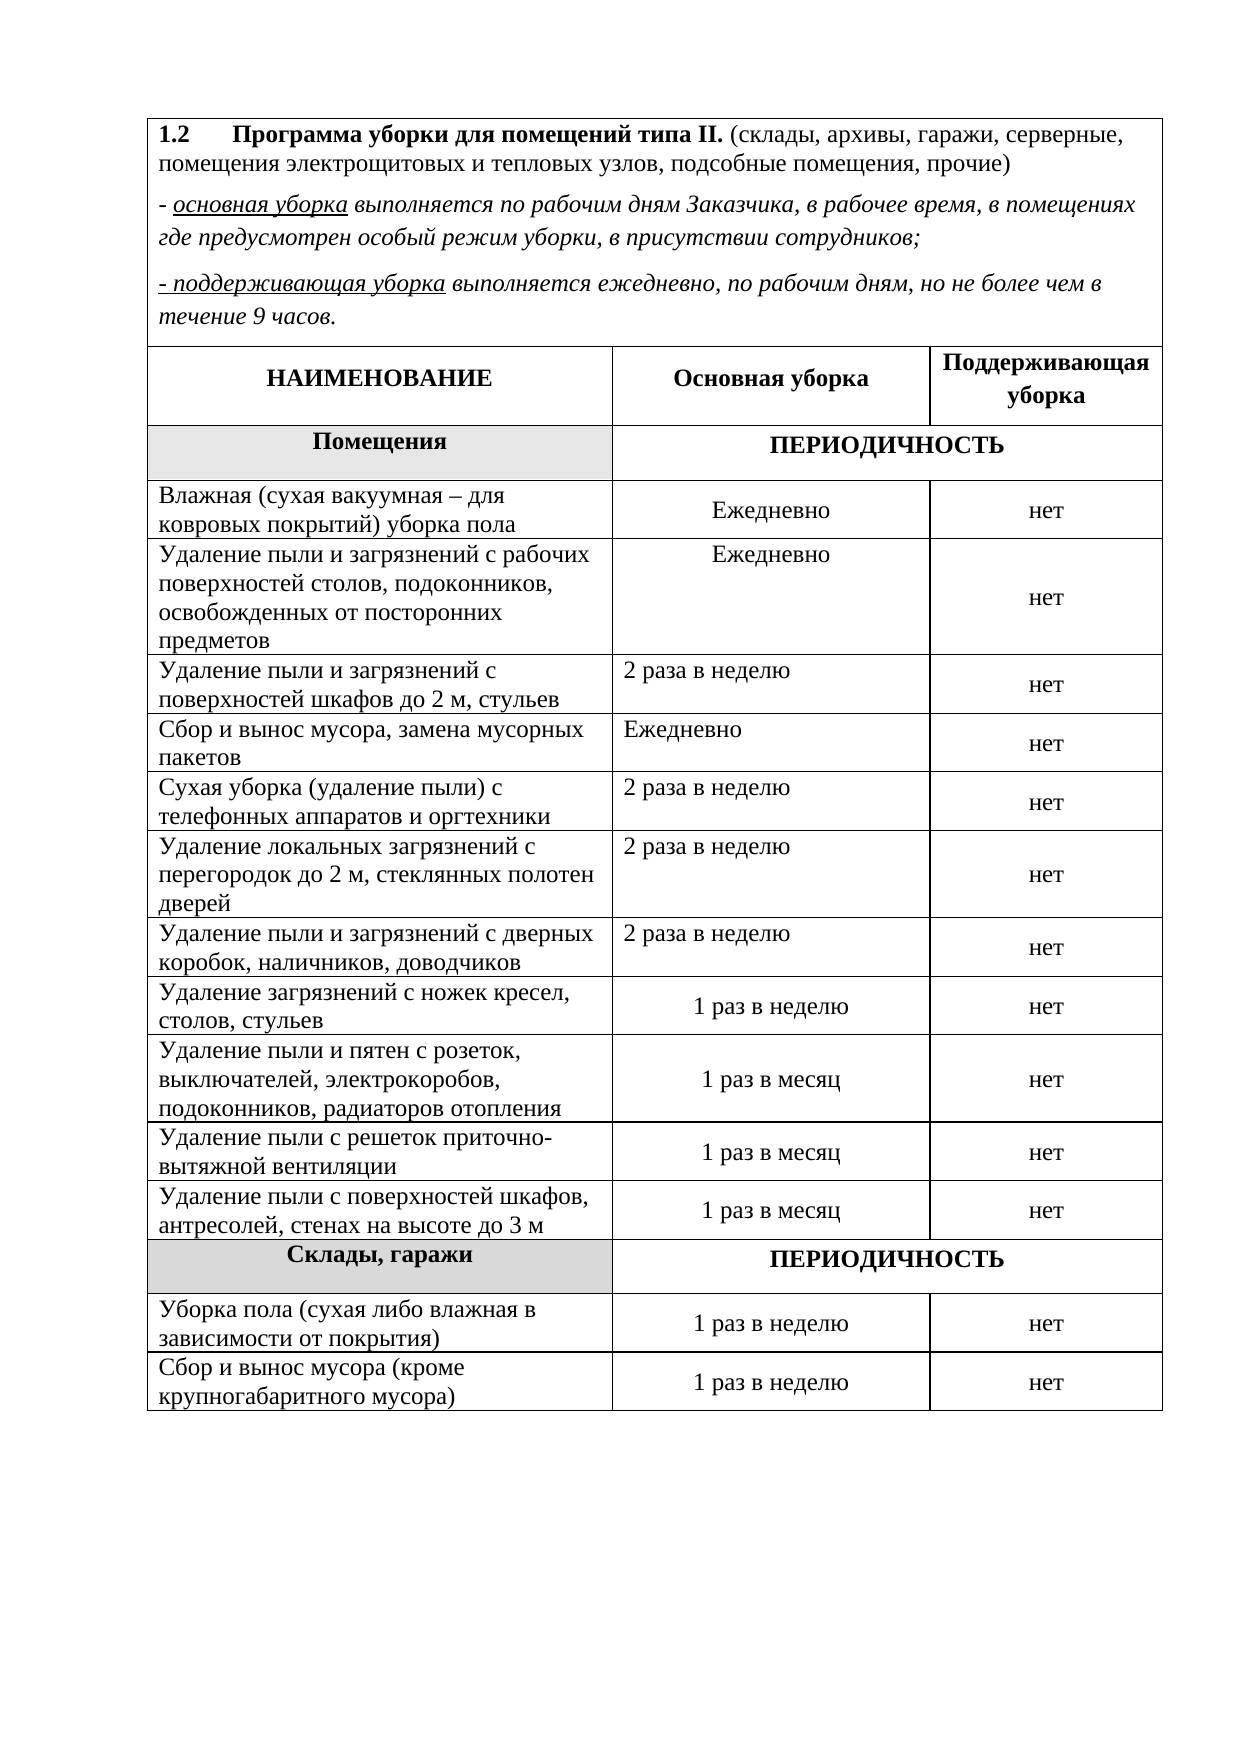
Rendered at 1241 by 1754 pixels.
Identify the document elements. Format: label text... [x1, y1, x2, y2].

table_cell Ежедневно [613, 481, 929, 538]
table_cell Влажная (сухая вакуумная – для ковровых покрытий) уборка пола [148, 481, 612, 538]
table_cell Основная уборка [613, 347, 929, 425]
table_cell Сбор и вынос мусора, замена мусорных пакетов [148, 714, 612, 771]
table_cell нет [931, 918, 1162, 976]
table_cell нет [931, 1181, 1162, 1238]
table_cell 2 раза в неделю [613, 655, 929, 713]
table_cell Удаление пыли с поверхностей шкафов, антресолей, стенах на высоте до 3 м [148, 1181, 612, 1238]
table_cell Ежедневно [613, 714, 929, 771]
table_cell 1 раз в месяц [613, 1035, 929, 1121]
table_cell 1 раз в неделю [613, 977, 929, 1034]
table_cell Сбор и вынос мусора (кроме крупногабаритного мусора) [148, 1353, 612, 1410]
table_cell нет [931, 655, 1162, 713]
table_cell Удаление пыли и пятен с розеток, выключателей, электрокоробов, подоконников, радиаторов отопления [148, 1035, 612, 1121]
table_cell Уборка пола (сухая либо влажная в зависимости от покрытия) [148, 1294, 612, 1351]
table_cell нет [931, 1294, 1162, 1351]
table_cell нет [931, 977, 1162, 1034]
table_cell Удаление загрязнений с ножек кресел, столов, стульев [148, 977, 612, 1034]
table_cell 1 раз в месяц [613, 1123, 929, 1180]
table_cell нет [931, 1353, 1162, 1410]
table_cell 1 раз в месяц [613, 1181, 929, 1238]
table_cell Удаление пыли и загрязнений с рабочих поверхностей столов, подоконников, освобожденных от посторонних предметов [148, 539, 612, 654]
table_cell 1.2 Программа уборки для помещений типа II. (склады, архивы, гаражи, серверные, помещения электрощитовых и тепловых узлов, подсобные помещения, прочие) - основная уборка выполняется по рабочим дням Заказчика, в рабочее время, в помещениях где предусмотрен особый режим уборки, в присутствии сотрудников; - поддерживающая уборка выполняется ежедневно, по рабочим дням, но не более чем в течение 9 часов. [148, 119, 1162, 346]
table_cell Помещения [148, 426, 612, 479]
table_cell нет [931, 714, 1162, 771]
table_cell Удаление пыли с решеток приточно-вытяжной вентиляции [148, 1123, 612, 1180]
table_cell 1 раз в неделю [613, 1294, 929, 1351]
table_cell ПЕРИОДИЧНОСТЬ [613, 1240, 1162, 1293]
table_cell Ежедневно [613, 539, 929, 654]
table_cell ПЕРИОДИЧНОСТЬ [613, 426, 1162, 479]
table_cell НАИМЕНОВАНИЕ [148, 347, 612, 425]
table_cell Поддерживающая уборка [931, 347, 1162, 425]
table_cell нет [931, 539, 1162, 654]
table_cell 1 раз в неделю [613, 1353, 929, 1410]
table_cell нет [931, 1035, 1162, 1121]
table_cell Склады, гаражи [148, 1240, 612, 1293]
table_cell 2 раза в неделю [613, 831, 929, 917]
table_cell Сухая уборка (удаление пыли) с телефонных аппаратов и оргтехники [148, 772, 612, 830]
table_cell нет [931, 831, 1162, 917]
table_cell 2 раза в неделю [613, 918, 929, 976]
table_cell Удаление локальных загрязнений с перегородок до 2 м, стеклянных полотен дверей [148, 831, 612, 917]
table_cell нет [931, 481, 1162, 538]
table_cell Удаление пыли и загрязнений с дверных коробок, наличников, доводчиков [148, 918, 612, 976]
table_cell 2 раза в неделю [613, 772, 929, 830]
table_cell Удаление пыли и загрязнений с поверхностей шкафов до 2 м, стульев [148, 655, 612, 713]
table_cell нет [931, 1123, 1162, 1180]
table_cell нет [931, 772, 1162, 830]
